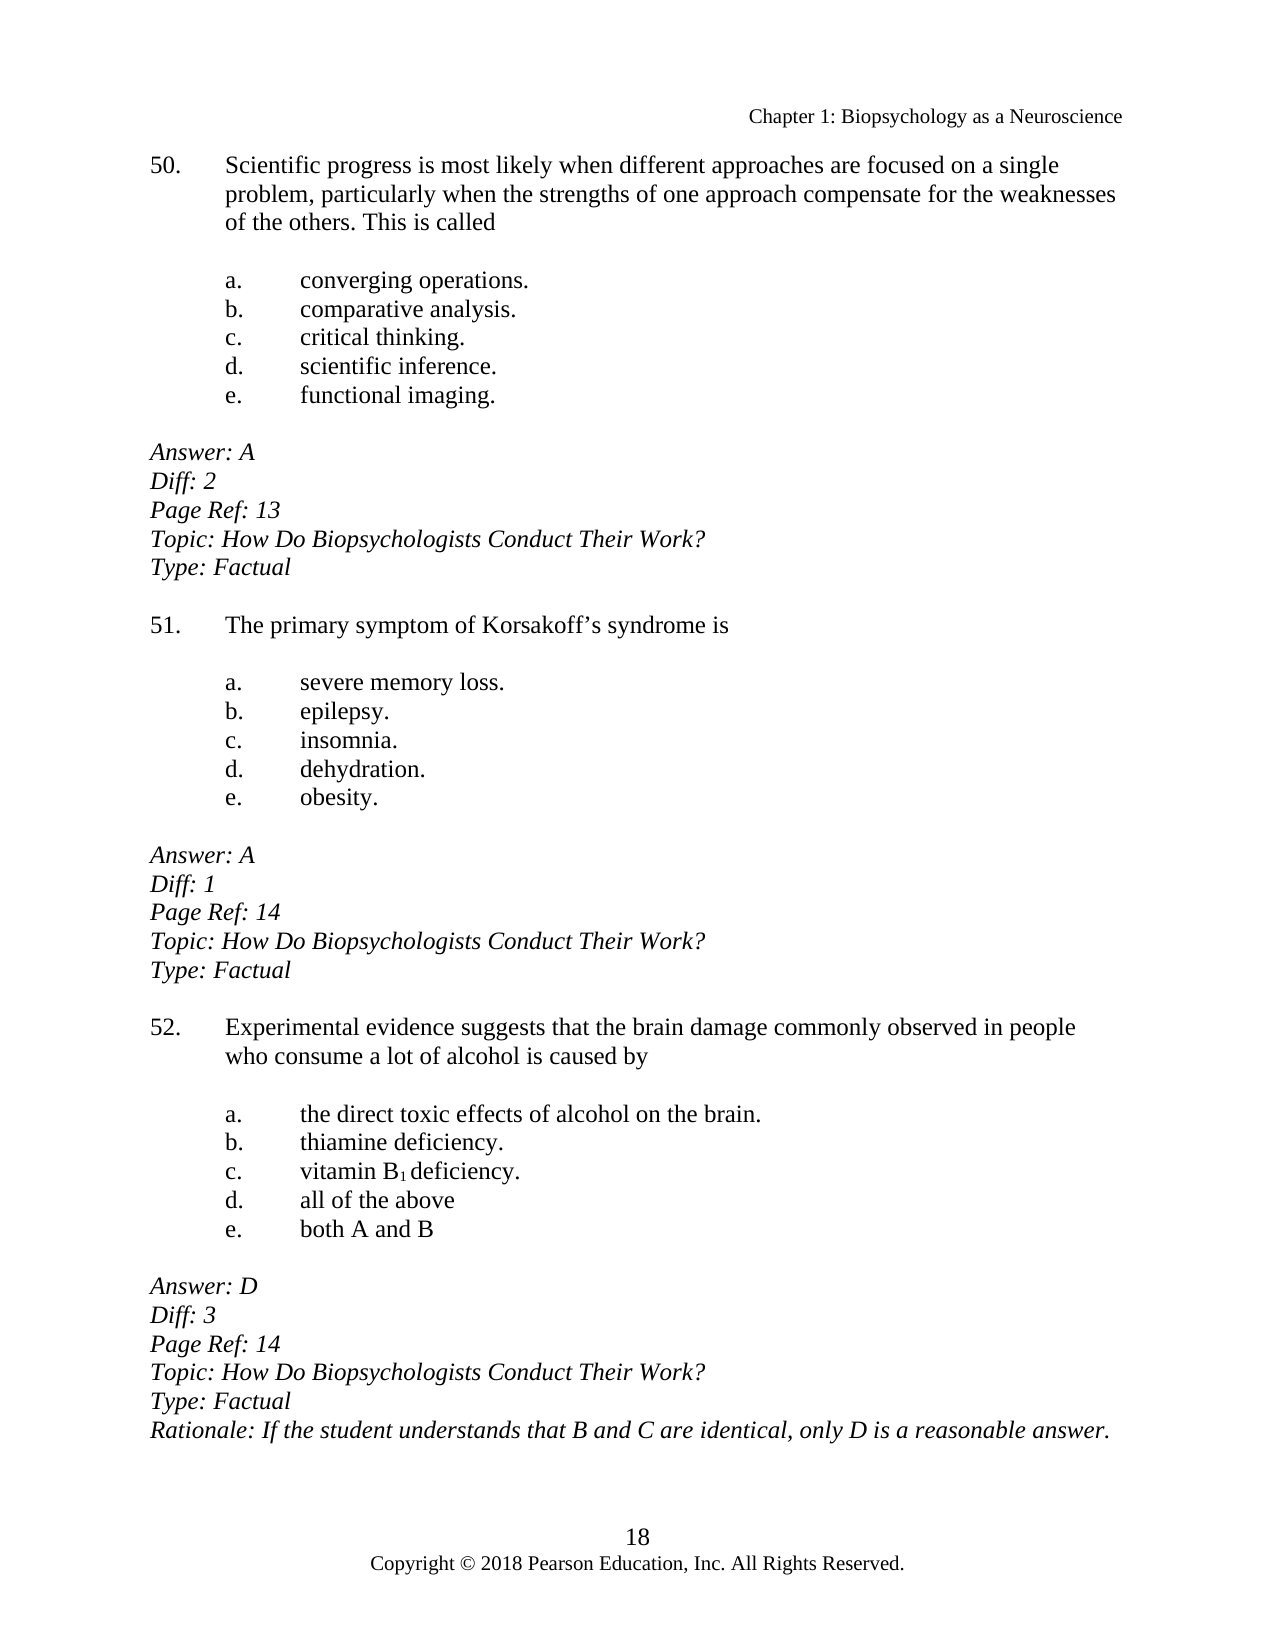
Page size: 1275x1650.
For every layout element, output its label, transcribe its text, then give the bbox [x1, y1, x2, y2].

text Page Ref: 14 [150, 1329, 1125, 1357]
text Answer: A [150, 437, 1125, 466]
text d. dehydration. [225, 754, 1125, 782]
text c. critical thinking. [225, 322, 1125, 351]
text Topic: How Do Biopsychologists Conduct Their Work? [150, 1357, 1125, 1386]
text Answer: A [150, 840, 1125, 869]
text e. functional imaging. [225, 380, 1125, 409]
text Topic: How Do Biopsychologists Conduct Their Work? [150, 926, 1125, 955]
text Diff: 1 [150, 869, 1125, 897]
text Answer: D [150, 1271, 1125, 1300]
text Page Ref: 14 [150, 897, 1125, 926]
text Type: Factual [150, 552, 1125, 581]
text Page Ref: 13 [150, 495, 1125, 524]
text d. scientific inference. [225, 351, 1125, 380]
text a. severe memory loss. [225, 667, 1125, 696]
text 51. The primary symptom of Korsakoff’s syndrome is [150, 610, 1125, 639]
text e. both A and B [225, 1214, 1125, 1242]
text Diff: 3 [150, 1300, 1125, 1329]
text e. obesity. [225, 782, 1125, 811]
text b. thiamine deficiency. [225, 1127, 1125, 1156]
text Rationale: If the student understands that B and C are identical, only D is a reasonable answer. [150, 1415, 1125, 1444]
text a. converging operations. [225, 265, 1125, 294]
text c. insomnia. [225, 725, 1125, 754]
text a. the direct toxic effects of alcohol on the brain. [225, 1099, 1125, 1127]
text d. all of the above [225, 1185, 1125, 1214]
text b. comparative analysis. [225, 294, 1125, 322]
text Topic: How Do Biopsychologists Conduct Their Work? [150, 524, 1125, 552]
text Type: Factual [150, 1386, 1125, 1415]
text 52. Experimental evidence suggests that the brain damage commonly observed in people who consume a lot of alcohol is caused by [150, 1012, 1125, 1070]
text Type: Factual [150, 955, 1125, 984]
text c. vitamin B1 deficiency. [225, 1156, 1125, 1185]
text b. epilepsy. [225, 696, 1125, 725]
text Diff: 2 [150, 466, 1125, 495]
text 50. Scientific progress is most likely when different approaches are focused on a single problem, particularly when the strengths of one approach compensate for the weaknesses of the others. This is called [150, 150, 1125, 236]
